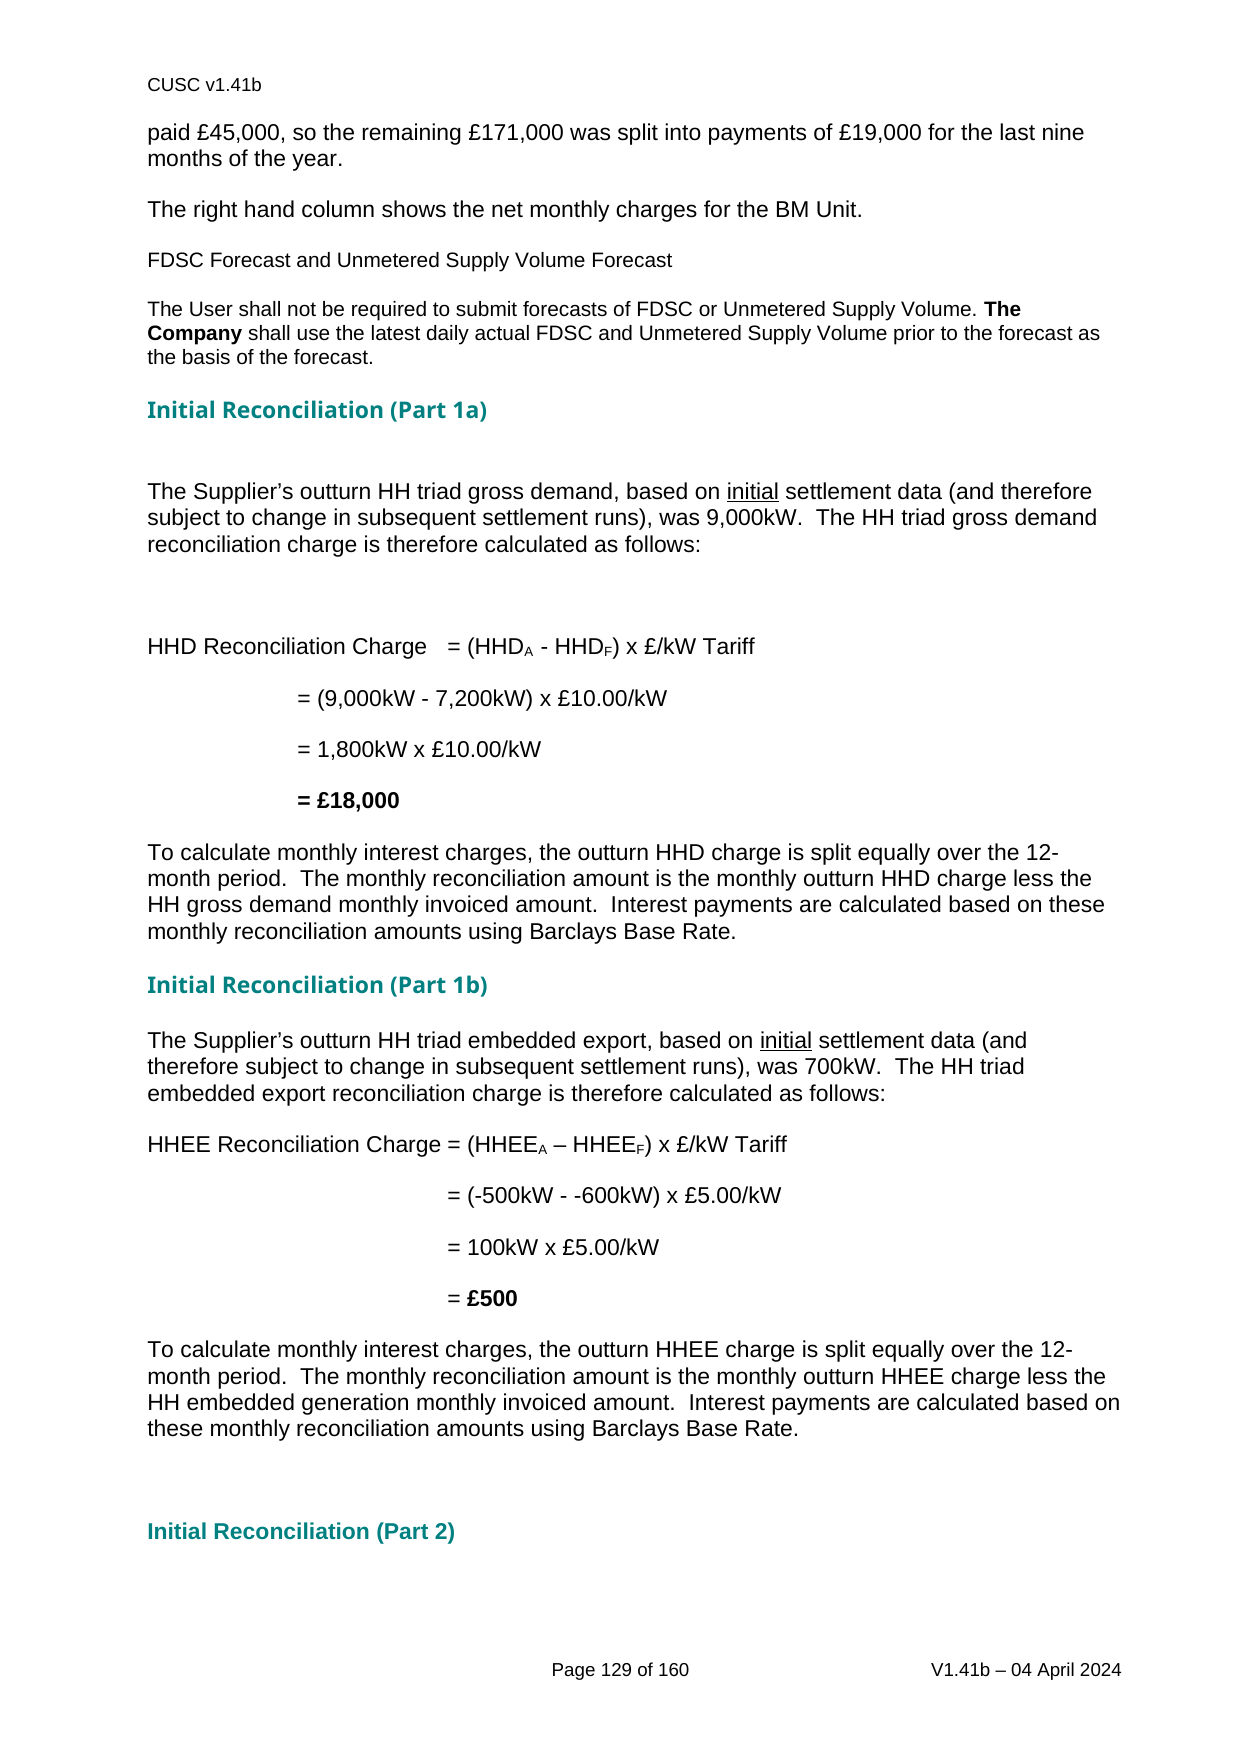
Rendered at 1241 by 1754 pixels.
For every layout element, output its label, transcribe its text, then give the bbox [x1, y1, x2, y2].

subtitle Initial Reconciliation (Part 2) [147, 1518, 1121, 1544]
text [147, 119, 1121, 171]
text = £500 [147, 1285, 1121, 1311]
text = (-500kW - -600kW) x £5.00/kW [147, 1182, 1121, 1208]
text To calculate monthly interest charges, the outturn HHD charge is split equally over the 12-month period. The monthly reconciliation amount is the monthly outturn HHD charge less the HH gross demand monthly invoiced amount. Interest payments are calculated based on these monthly reconciliation amounts using Barclays Base Rate. [147, 839, 1121, 944]
text = 100kW x £5.00/kW [147, 1233, 1121, 1260]
text The Supplier’s outturn HH triad gross demand, based on initial settlement data (and therefore subject to change in subsequent settlement runs), was 9,000kW. The HH triad gross demand reconciliation charge is therefore calculated as follows: [147, 478, 1121, 557]
text To calculate monthly interest charges, the outturn HHEE charge is split equally over the 12-month period. The monthly reconciliation amount is the monthly outturn HHEE charge less the HH embedded generation monthly invoiced amount. Interest payments are calculated based on these monthly reconciliation amounts using Barclays Base Rate. [147, 1336, 1121, 1442]
text The Supplier’s outturn HH triad embedded export, based on initial settlement data (and therefore subject to change in subsequent settlement runs), was 700kW. The HH triad embedded export reconciliation charge is therefore calculated as follows: [147, 1027, 1121, 1106]
text = 1,800kW x £10.00/kW [147, 736, 1121, 762]
text = £18,000 [147, 787, 1121, 814]
text FDSC Forecast and Unmetered Supply Volume Forecast [147, 248, 1121, 272]
text HHEE Reconciliation Charge = (HHEEA – HHEEF) x £/kW Tariff [147, 1131, 1121, 1157]
text The User shall not be required to submit forecasts of FDSC or Unmetered Supply Volume. The Company shall use the latest daily actual FDSC and Unmetered Supply Volume prior to the forecast as the basis of the forecast. [147, 297, 1121, 369]
text HHD Reconciliation Charge = (HHDA - HHDF) x £/kW Tariff [147, 633, 1121, 660]
subtitle Initial Reconciliation (Part 1b) [147, 969, 1121, 1000]
subtitle Initial Reconciliation (Part 1a) [147, 394, 1121, 425]
text The right hand column shows the net monthly charges for the BM Unit. [147, 196, 1121, 223]
text = (9,000kW - 7,200kW) x £10.00/kW [147, 685, 1121, 711]
